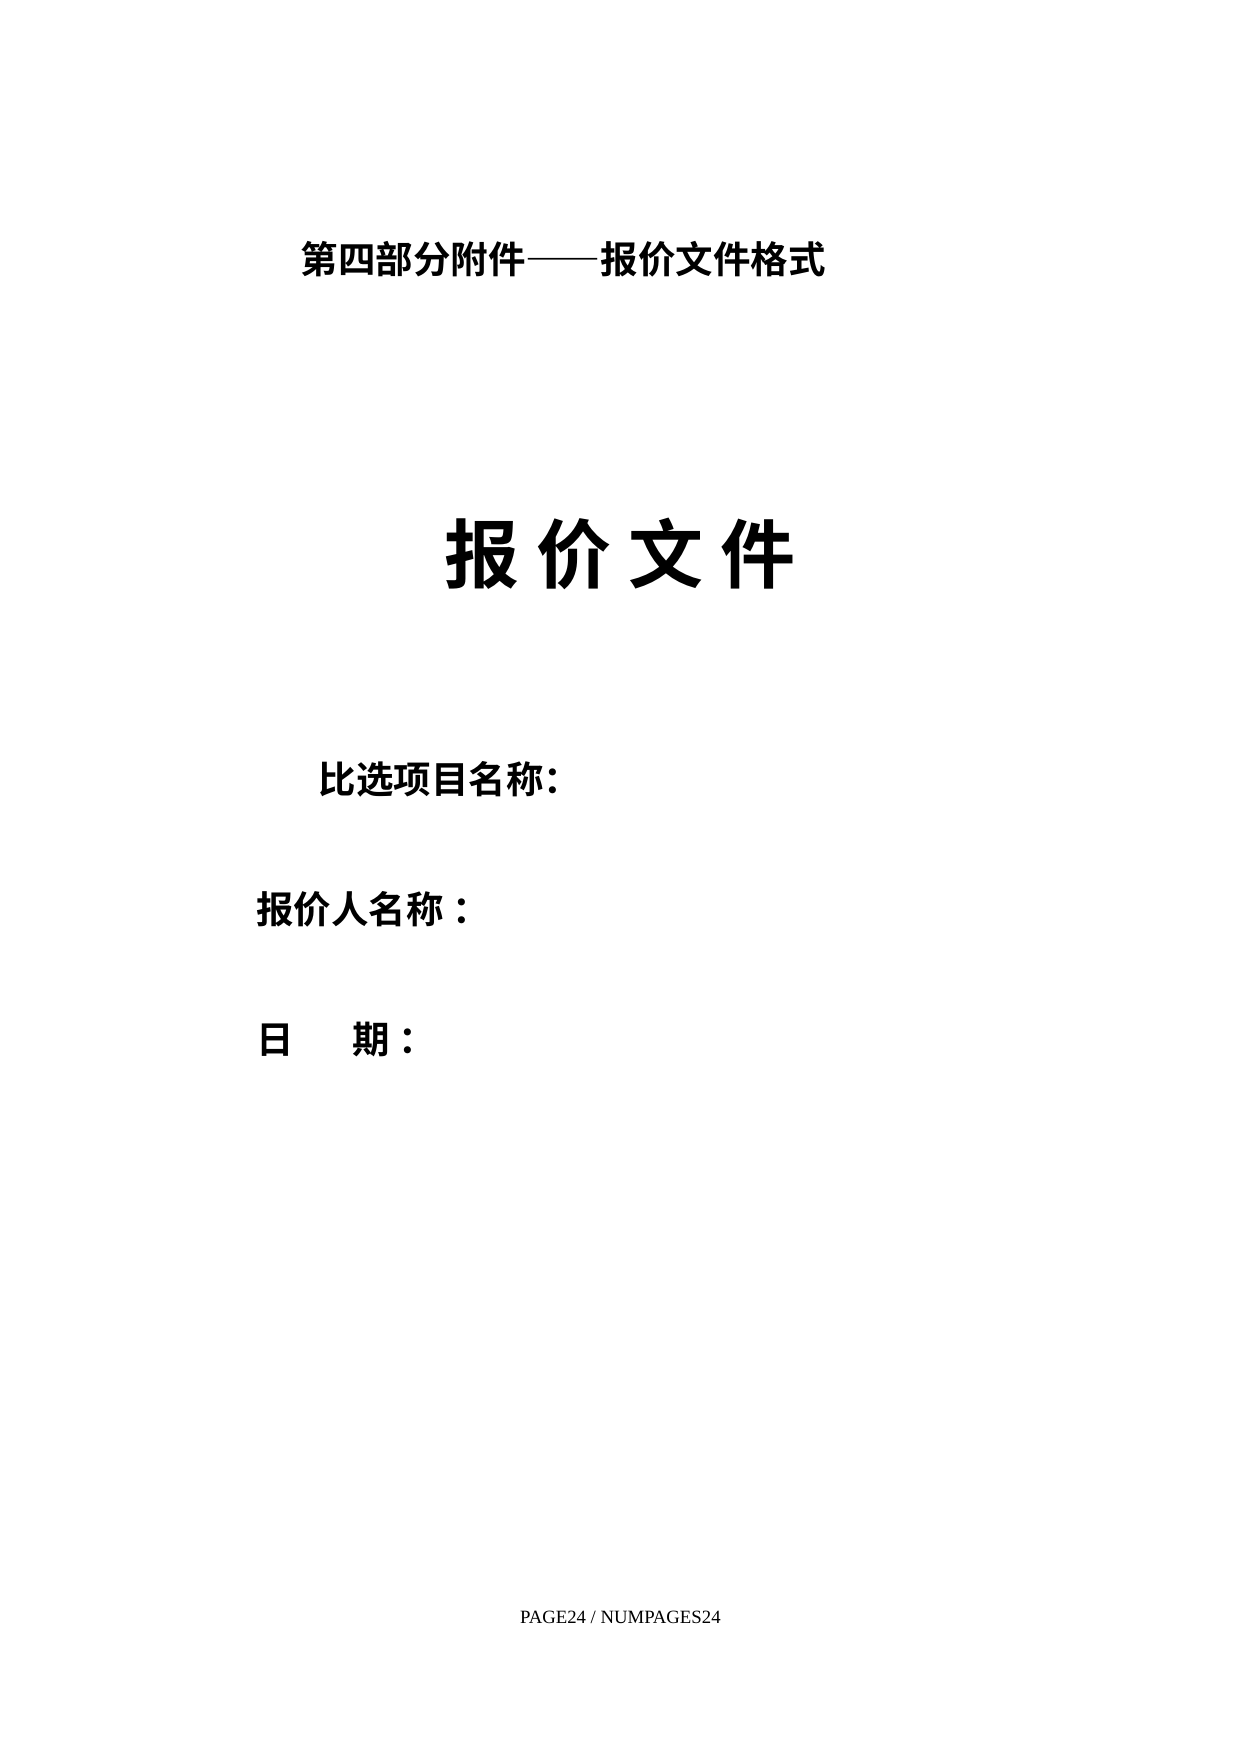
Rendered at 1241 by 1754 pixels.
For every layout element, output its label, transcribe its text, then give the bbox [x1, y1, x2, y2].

text 第四部分附件——报价文件格式 [187, 225, 1053, 290]
text 报 价 文 件 [187, 485, 1053, 615]
text 比选项目名称： [187, 745, 1053, 810]
text 报价人名称 ： [187, 875, 1053, 940]
text 日 期 ： [187, 1005, 1053, 1070]
